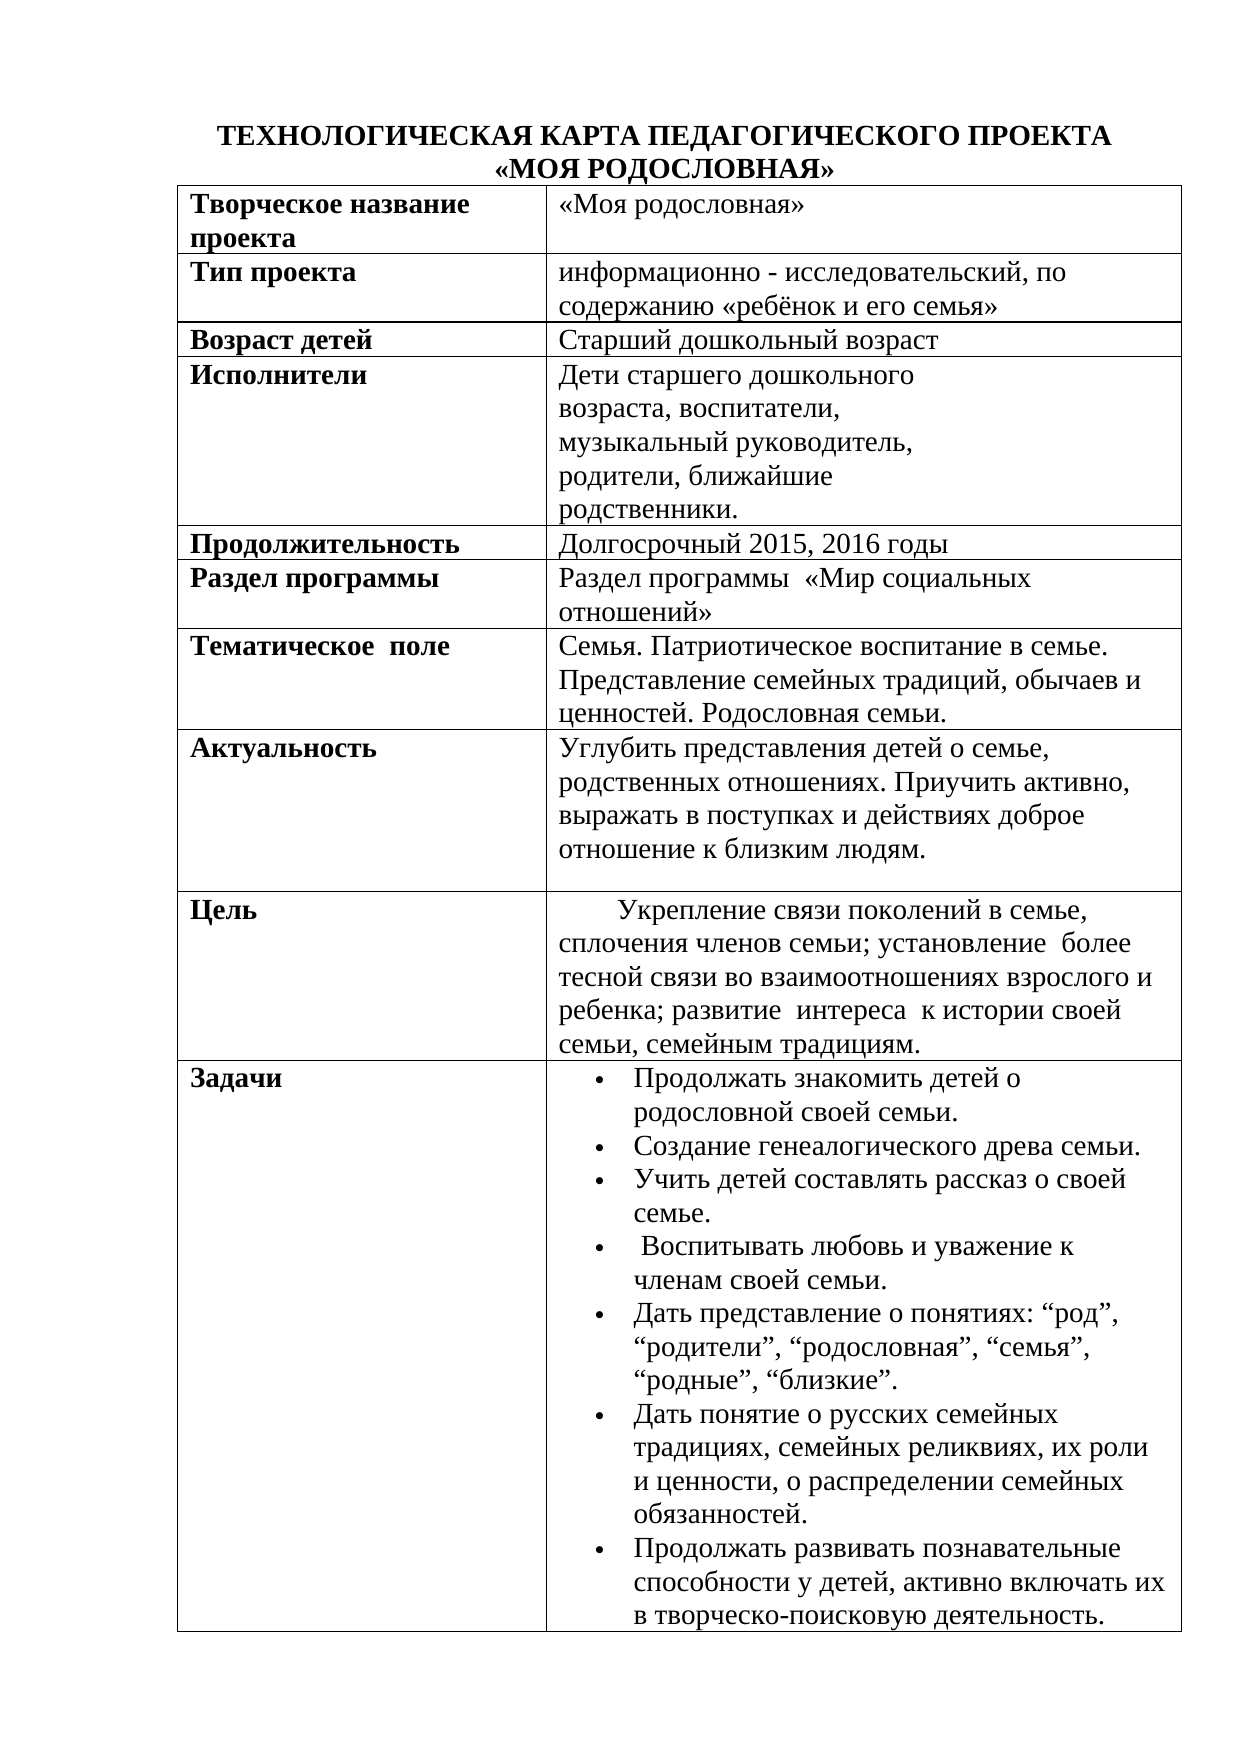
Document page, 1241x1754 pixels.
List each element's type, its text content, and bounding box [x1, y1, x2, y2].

table_cell Продолжительность [178, 526, 546, 559]
table_cell Укрепление связи поколений в семье, сплочения членов семьи; установление более тесной связи во взаимоотношениях взрослого и ребенка; развитие интереса к истории своей семьи, семейным традициям. [547, 892, 1181, 1059]
table_cell Тематическое поле [178, 629, 546, 729]
table_cell Долгосрочный 2015, 2016 годы [547, 526, 1181, 559]
table_cell информационно - исследовательский, по содержанию «ребёнок и его семья» [547, 254, 1181, 321]
table_cell Дети старшего дошкольного возраста, воспитатели, музыкальный руководитель, родители, ближайшие родственники. [547, 357, 1181, 525]
table_cell Цель [178, 892, 546, 1059]
table_cell Задачи [178, 1061, 546, 1631]
table_cell Тип проекта [178, 254, 546, 321]
table_cell Старший дошкольный возраст [547, 323, 1181, 356]
table_cell Исполнители [178, 357, 546, 525]
table_cell Возраст детей [178, 323, 546, 356]
table_header «Моя родословная» [547, 186, 1181, 253]
text ТЕХНОЛОГИЧЕСКАЯ КАРТА ПЕДАГОГИЧЕСКОГО ПРОЕКТА [177, 118, 1152, 152]
table_cell Углубить представления детей о семье, родственных отношениях. Приучить активно, выражать в поступках и действиях доброе отношение к близким людям. [547, 730, 1181, 891]
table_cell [547, 1061, 1181, 1631]
table_cell Раздел программы «Мир социальных отношений» [547, 560, 1181, 627]
table_cell Семья. Патриотическое воспитание в семье. Представление семейных традиций, обычаев и ценностей. Родословная семьи. [547, 629, 1181, 729]
text «МОЯ РОДОСЛОВНАЯ» [177, 152, 1152, 185]
table_cell Актуальность [178, 730, 546, 891]
table_header Творческое название проекта [178, 186, 546, 253]
table_cell Раздел программы [178, 560, 546, 627]
